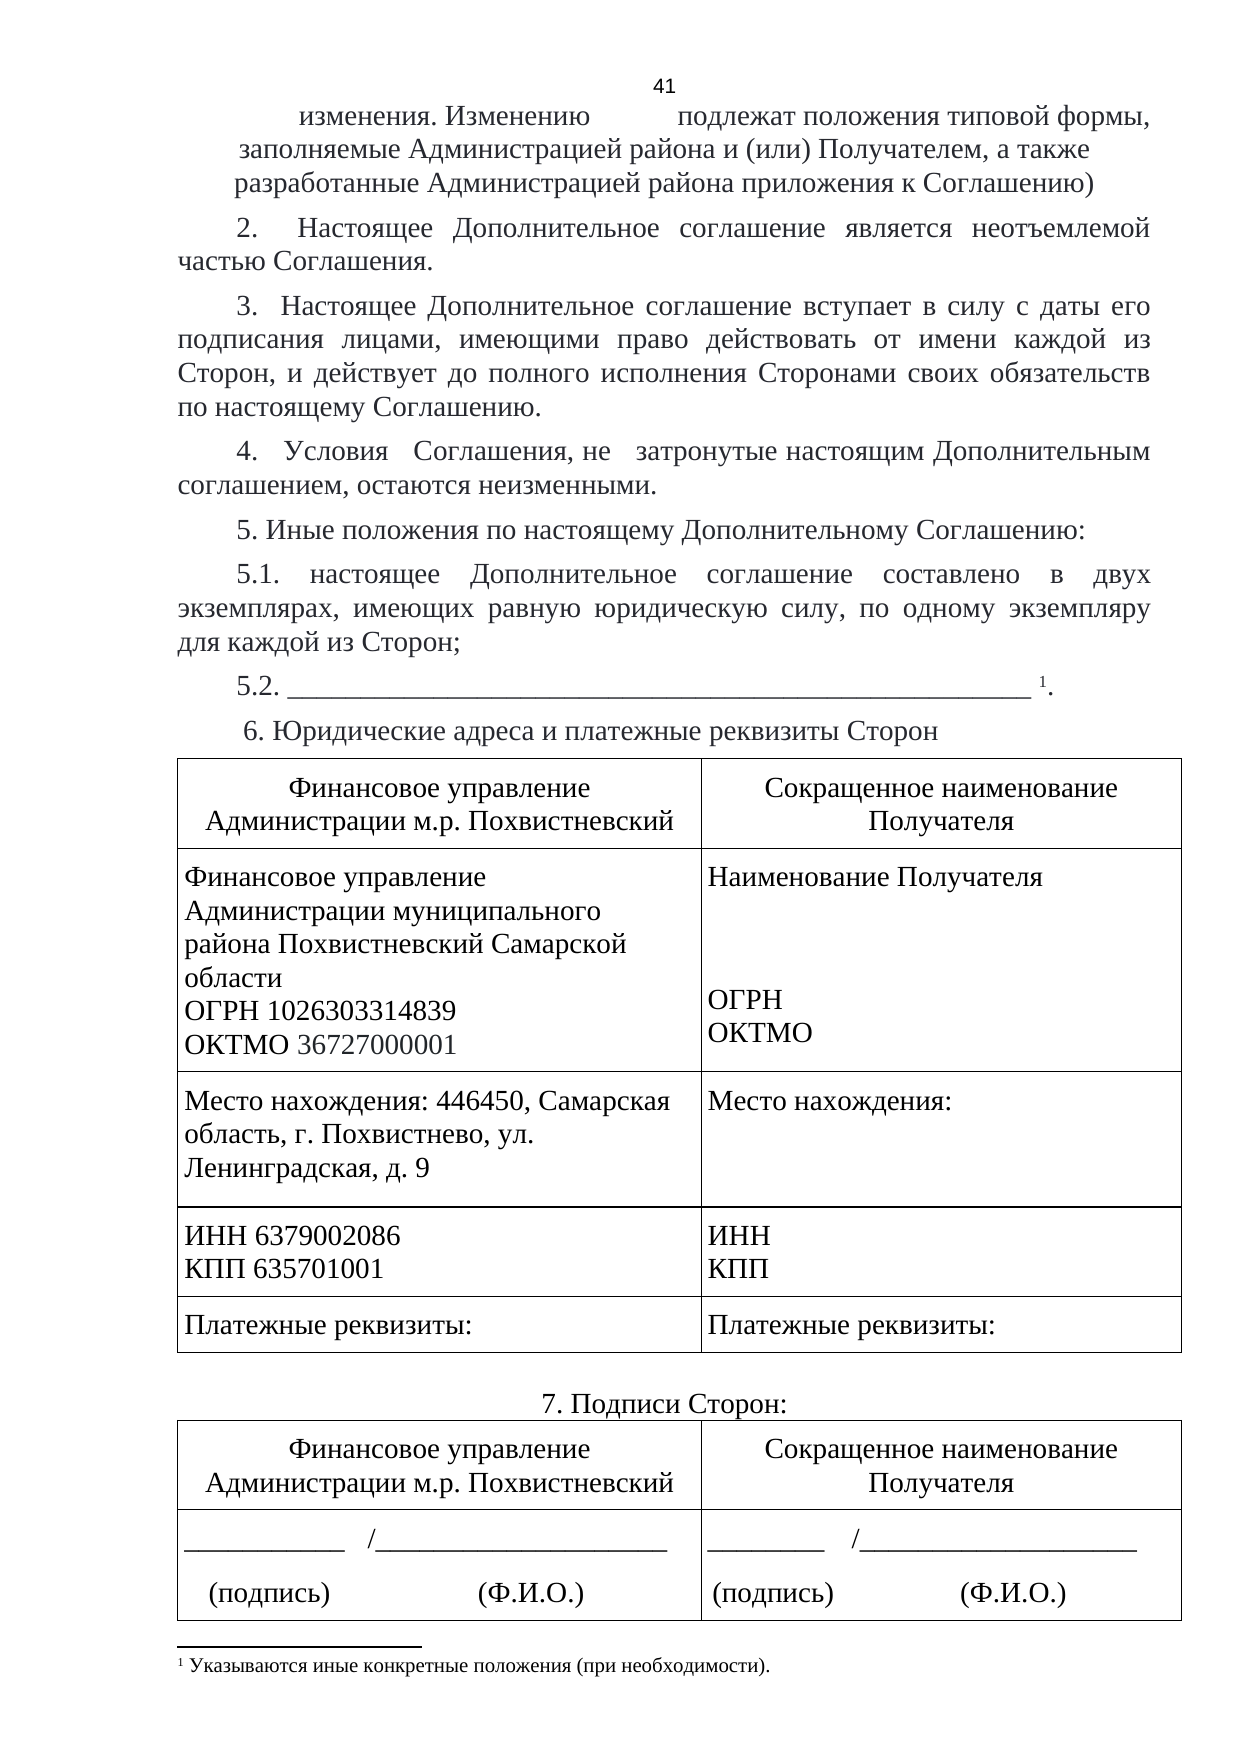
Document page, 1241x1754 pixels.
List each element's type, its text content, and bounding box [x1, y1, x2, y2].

table_cell Платежные реквизиты: [178, 1297, 701, 1352]
table_cell Место нахождения: 446450, Самарская область, г. Похвистнево, ул. Ленинградская, д. 9 [178, 1072, 701, 1206]
table_cell Финансовое управление Администрации муниципального района Похвистневский Самарской области ОГРН 1026303314839 ОКТМО 36727000001 [178, 849, 701, 1071]
subtitle 2. Настоящее Дополнительное соглашение является неотъемлемой частью Соглашения. [177, 210, 1152, 277]
table_cell ИНН 6379002086 КПП 635701001 [178, 1208, 701, 1296]
table_cell /____________________ [361, 1510, 701, 1565]
table_header Финансовое управление Администрации м.р. Похвистневский [178, 759, 701, 847]
subtitle изменения. Изменению подлежат положения типовой формы, заполняемые Администрацией района и (или) Получателем, а также разработанные Администрацией района приложения к Соглашению) [177, 98, 1152, 198]
table_header Финансовое управление Администрации м.р. Похвистневский [178, 1421, 701, 1509]
table_cell (Ф.И.О.) [845, 1565, 1181, 1620]
subtitle 5.1. настоящее Дополнительное соглашение составлено в двух экземплярах, имеющих равную юридическую силу, по одному экземпляру для каждой из Сторон; [177, 557, 1152, 657]
table_cell Наименование Получателя [702, 849, 1181, 903]
subtitle 4. Условия Соглашения, не затронутые настоящим Дополнительным соглашением, остаются неизменными. [177, 433, 1152, 501]
table_cell ________ [702, 1510, 845, 1565]
table_cell ___________ [178, 1510, 361, 1565]
table_cell Место нахождения: [702, 1072, 1181, 1206]
table_header Сокращенное наименование Получателя [702, 759, 1181, 847]
table_cell Платежные реквизиты: [702, 1297, 1181, 1352]
table_cell ОГРН ОКТМО [702, 903, 1181, 1071]
table_header Сокращенное наименование Получателя [702, 1421, 1181, 1509]
subtitle 3. Настоящее Дополнительное соглашение вступает в силу с даты его подписания лицами, имеющими право действовать от имени каждой из Сторон, и действует до полного исполнения Сторонами своих обязательств по настоящему Соглашению. [177, 288, 1152, 422]
subtitle 5.2. ___________________________________________________ . [177, 668, 1152, 702]
subtitle 6. Юридические адреса и платежные реквизиты Сторон [177, 713, 1152, 747]
table_cell (подпись) [702, 1565, 845, 1620]
table_cell /___________________ [845, 1510, 1181, 1565]
table_cell ИНН КПП [702, 1208, 1181, 1296]
subtitle 5. Иные положения по настоящему Дополнительному Соглашению: [177, 512, 1152, 545]
table_cell (Ф.И.О.) [361, 1565, 701, 1620]
table_cell (подпись) [178, 1565, 361, 1620]
text 7. Подписи Сторон: [177, 1386, 1152, 1420]
